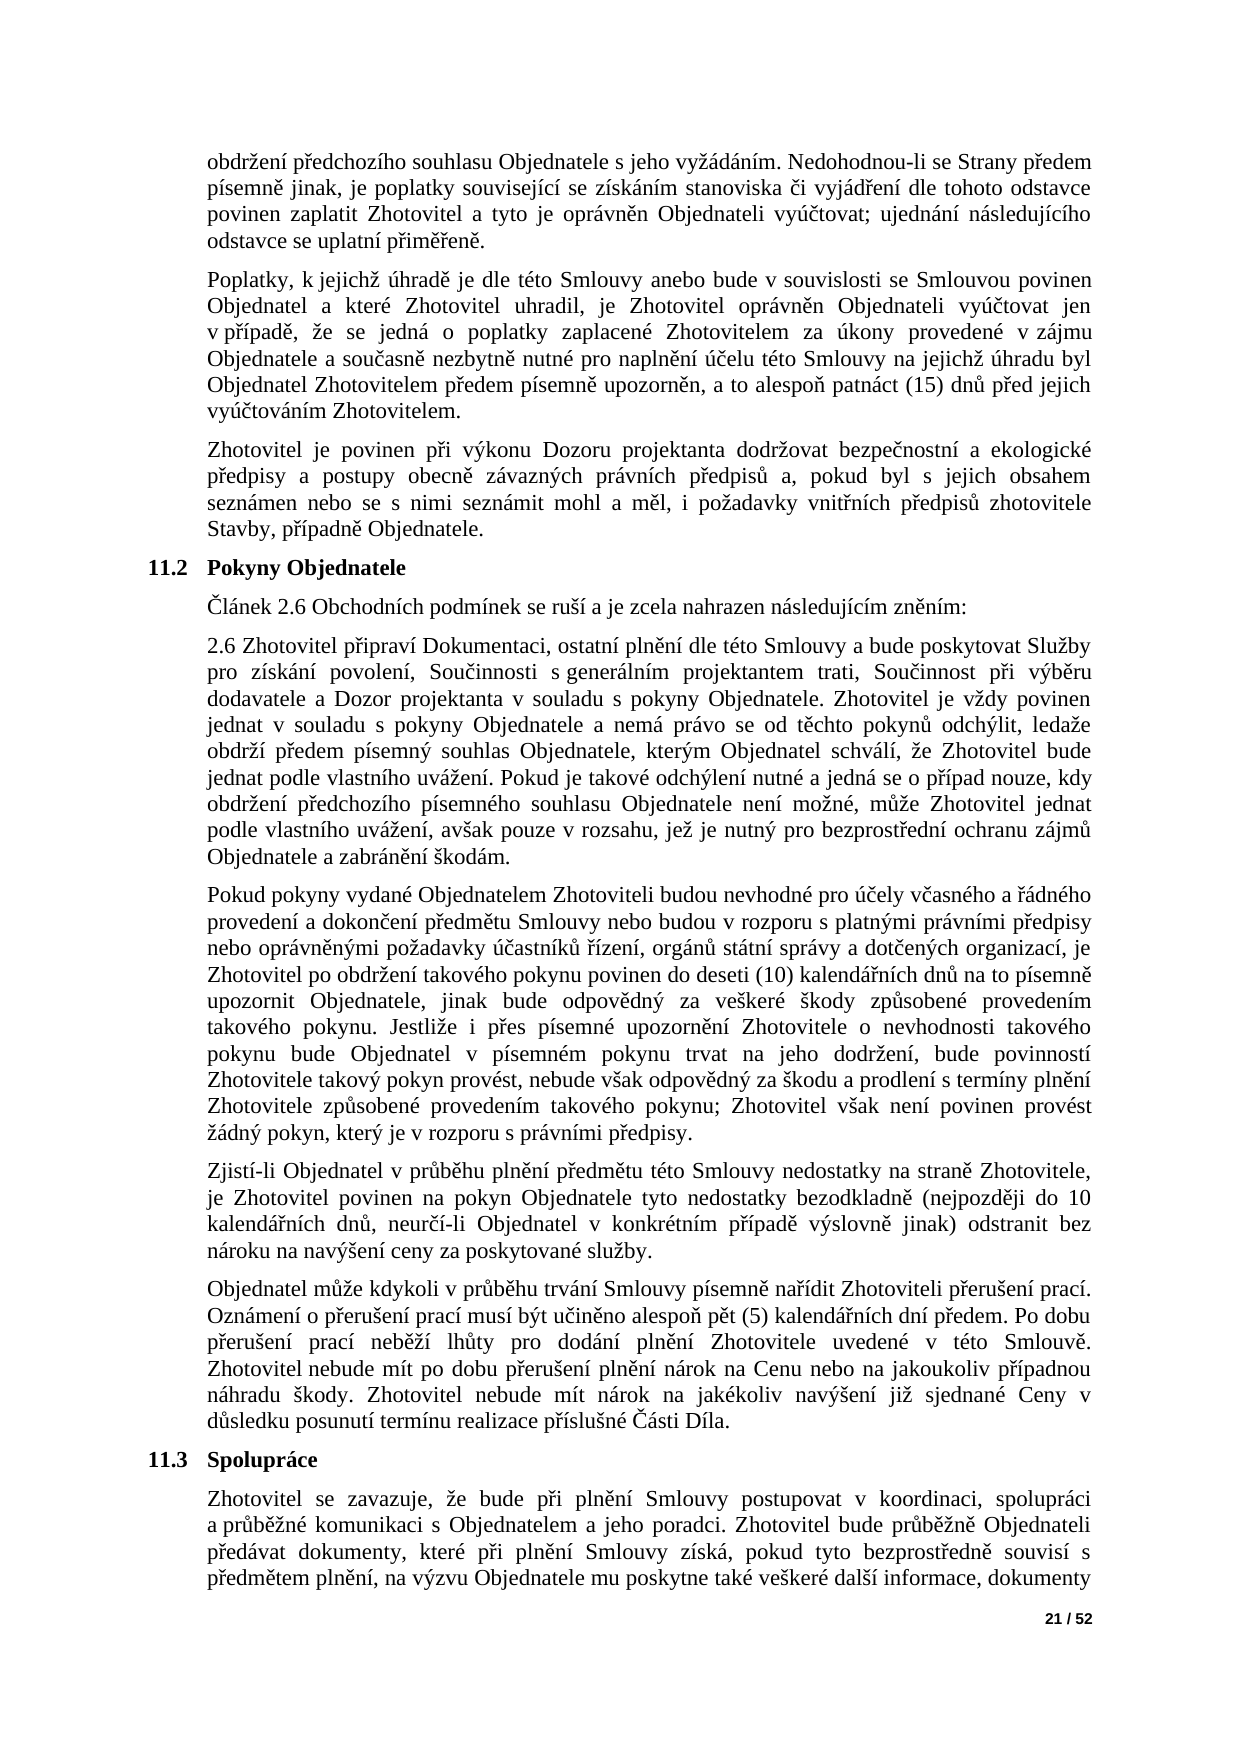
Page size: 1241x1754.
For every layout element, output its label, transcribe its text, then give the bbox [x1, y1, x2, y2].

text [207, 1485, 1092, 1590]
text Pokud pokyny vydané Objednatelem Zhotoviteli budou nevhodné pro účely včasného a řádného provedení a dokončení předmětu Smlouvy nebo budou v rozporu s platnými právními předpisy nebo oprávněnými požadavky účastníků řízení, orgánů státní správy a dotčených organizací, je Zhotovitel po obdržení takového pokynu povinen do deseti (10) kalendářních dnů na to písemně upozornit Objednatele, jinak bude odpovědný za veškeré škody způsobené provedením takového pokynu. Jestliže i přes písemné upozornění Zhotovitele o nevhodnosti takového pokynu bude Objednatel v písemném pokynu trvat na jeho dodržení, bude povinností Zhotovitele takový pokyn provést, nebude však odpovědný za škodu a prodlení s termíny plnění Zhotovitele způsobené provedením takového pokynu; Zhotovitel však není povinen provést žádný pokyn, který je v rozporu s právními předpisy. [207, 882, 1092, 1145]
text Objednatel může kdykoli v průběhu trvání Smlouvy písemně nařídit Zhotoviteli přerušení prací. Oznámení o přerušení prací musí být učiněno alespoň pět (5) kalendářních dní předem. Po dobu přerušení prací neběží lhůty pro dodání plnění Zhotovitele uvedené v této Smlouvě. Zhotovitel nebude mít po dobu přerušení plnění nárok na Cenu nebo na jakoukoliv případnou náhradu škody. Zhotovitel nebude mít nárok na jakékoliv navýšení již sjednané Ceny v důsledku posunutí termínu realizace příslušné Části Díla. [207, 1276, 1092, 1434]
text Poplatky, k jejichž úhradě je dle této Smlouvy anebo bude v souvislosti se Smlouvou povinen Objednatel a které Zhotovitel uhradil, je Zhotovitel oprávněn Objednateli vyúčtovat jen v případě, že se jedná o poplatky zaplacené Zhotovitelem za úkony provedené v zájmu Objednatele a současně nezbytně nutné pro naplnění účelu této Smlouvy na jejichž úhradu byl Objednatel Zhotovitelem předem písemně upozorněn, a to alespoň patnáct (15) dnů před jejich vyúčtováním Zhotovitelem. [207, 266, 1092, 424]
text Zjistí-li Objednatel v průběhu plnění předmětu této Smlouvy nedostatky na straně Zhotovitele, je Zhotovitel povinen na pokyn Objednatele tyto nedostatky bezodkladně (nejpozději do 10 kalendářních dnů, neurčí-li Objednatel v konkrétním případě výslovně jinak) odstranit bez nároku na navýšení ceny za poskytované služby. [207, 1158, 1092, 1263]
text Zhotovitel je povinen při výkonu Dozoru projektanta dodržovat bezpečnostní a ekologické předpisy a postupy obecně závazných právních předpisů a, pokud byl s jejich obsahem seznámen nebo se s nimi seznámit mohl a měl, i požadavky vnitřních předpisů zhotovitele Stavby, případně Objednatele. [207, 436, 1092, 542]
text Pokyny Objednatele [148, 554, 1092, 581]
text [207, 148, 1092, 253]
text Článek 2.6 Obchodních podmínek se ruší a je zcela nahrazen následujícím zněním: [148, 593, 1092, 619]
text 2.6 Zhotovitel připraví Dokumentaci, ostatní plnění dle této Smlouvy a bude poskytovat Služby pro získání povolení, Součinnosti s generálním projektantem trati, Součinnost při výběru dodavatele a Dozor projektanta v souladu s pokyny Objednatele. Zhotovitel je vždy povinen jednat v souladu s pokyny Objednatele a nemá právo se od těchto pokynů odchýlit, ledaže obdrží předem písemný souhlas Objednatele, kterým Objednatel schválí, že Zhotovitel bude jednat podle vlastního uvážení. Pokud je takové odchýlení nutné a jedná se o případ nouze, kdy obdržení předchozího písemného souhlasu Objednatele není možné, může Zhotovitel jednat podle vlastního uvážení, avšak pouze v rozsahu, jež je nutný pro bezprostřední ochranu zájmů Objednatele a zabránění škodám. [207, 632, 1092, 869]
text Spolupráce [148, 1446, 1092, 1472]
